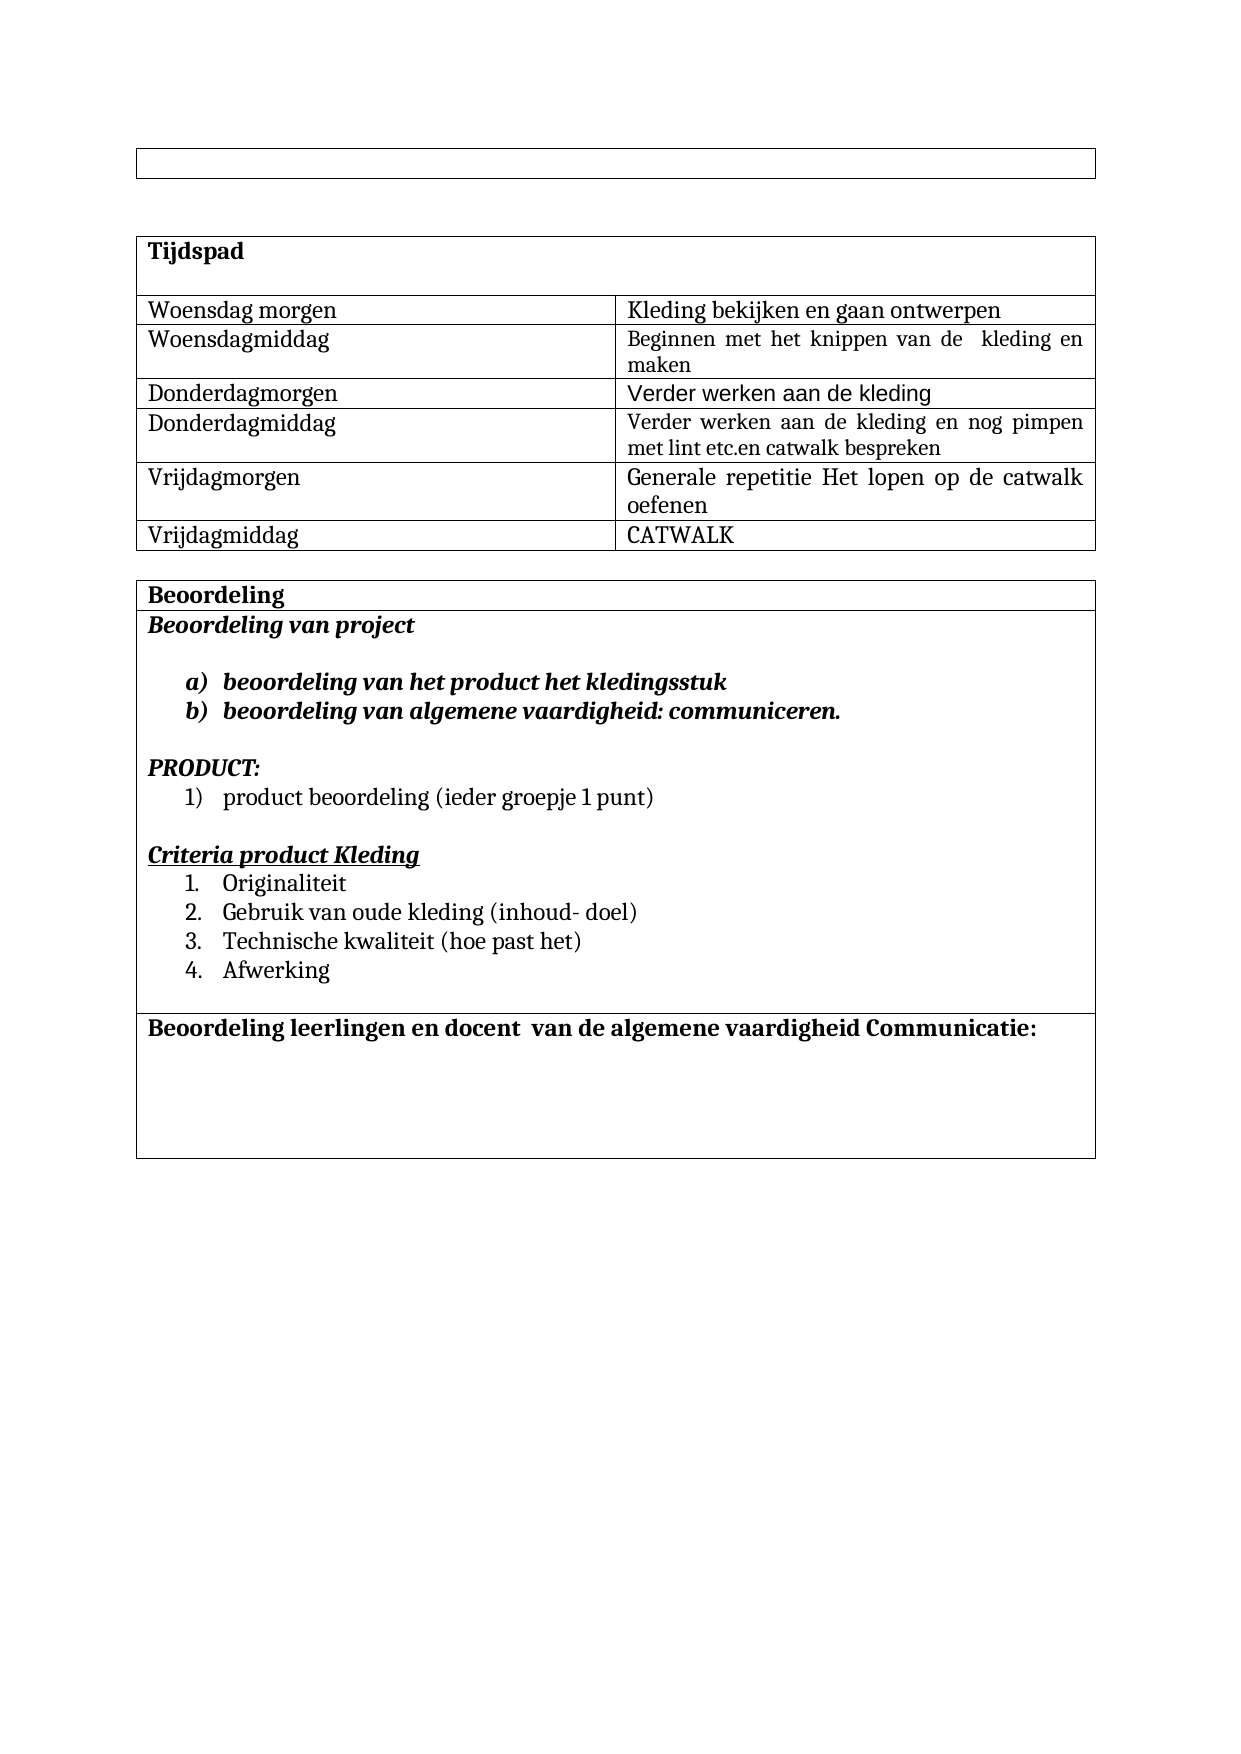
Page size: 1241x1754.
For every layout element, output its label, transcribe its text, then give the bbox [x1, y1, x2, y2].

table_cell Vrijdagmorgen [137, 463, 615, 520]
table_cell Verder werken aan de kleding en nog pimpen met lint etc.en catwalk bespreken [616, 409, 1095, 462]
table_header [137, 149, 1095, 177]
table_cell Donderdagmiddag [137, 409, 615, 462]
table_cell Beoordeling leerlingen en docent van de algemene vaardigheid Communicatie: [137, 1014, 1095, 1158]
table_cell Donderdagmorgen [137, 379, 615, 408]
table_header Tijdspad [137, 237, 1095, 294]
table_cell Vrijdagmiddag [137, 521, 615, 550]
table_cell Woensdag morgen [137, 296, 615, 324]
table_cell Woensdagmiddag [137, 325, 615, 378]
table_cell Verder werken aan de kleding [616, 379, 1095, 408]
table_header Beoordeling [137, 581, 1095, 609]
table_cell Beoordeling van project beoordeling van het product het kledingsstuk beoordeling van algemene vaardigheid: communiceren. PRODUCT: product beoordeling (ieder groepje 1 punt) Criteria product Kleding Originaliteit Gebruik van oude kleding (inhoud- doel) Technische kwaliteit (hoe past het) Afwerking [137, 611, 1095, 1013]
table_cell Kleding bekijken en gaan ontwerpen [616, 296, 1095, 324]
table_cell Generale repetitie Het lopen op de catwalk oefenen [616, 463, 1095, 520]
table_cell Beginnen met het knippen van de kleding en maken [616, 325, 1095, 378]
table_cell CATWALK [616, 521, 1095, 550]
